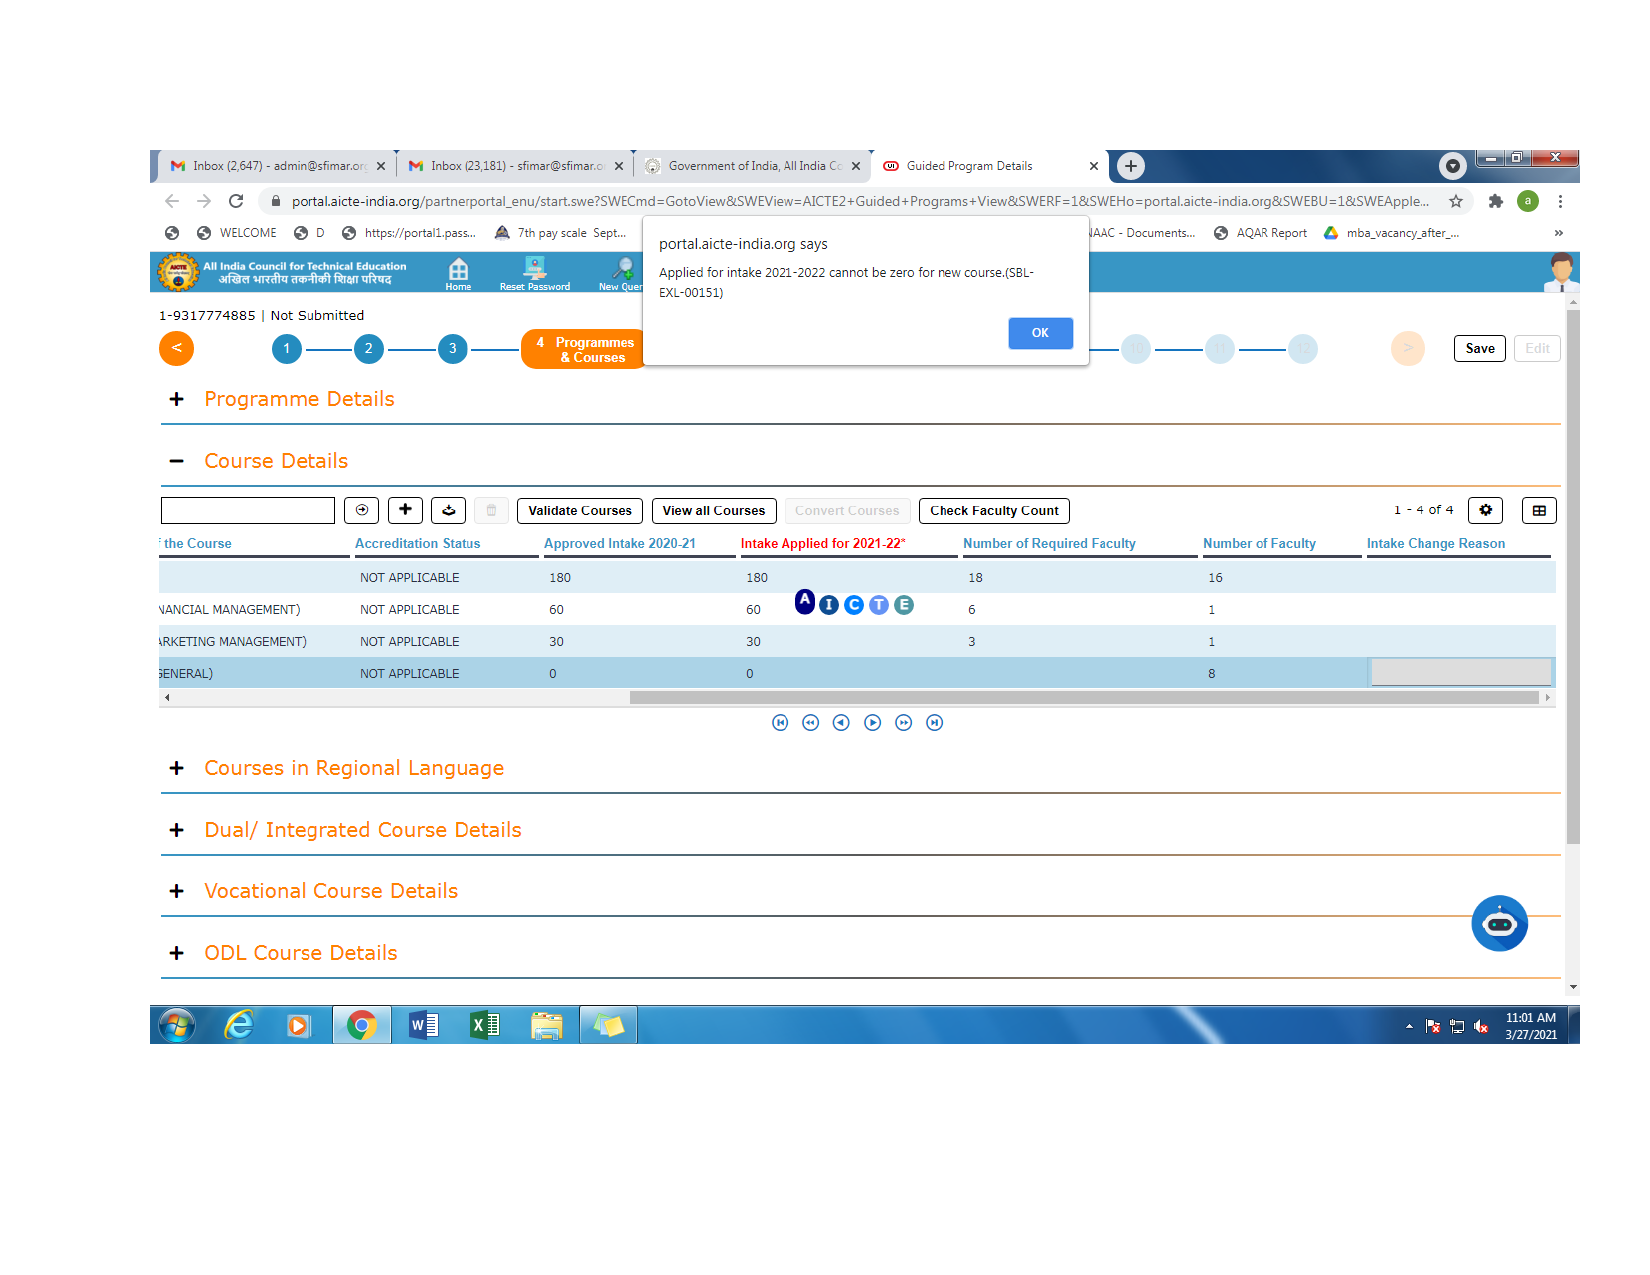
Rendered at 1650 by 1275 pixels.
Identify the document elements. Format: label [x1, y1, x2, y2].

picture [150, 150, 1580, 1044]
